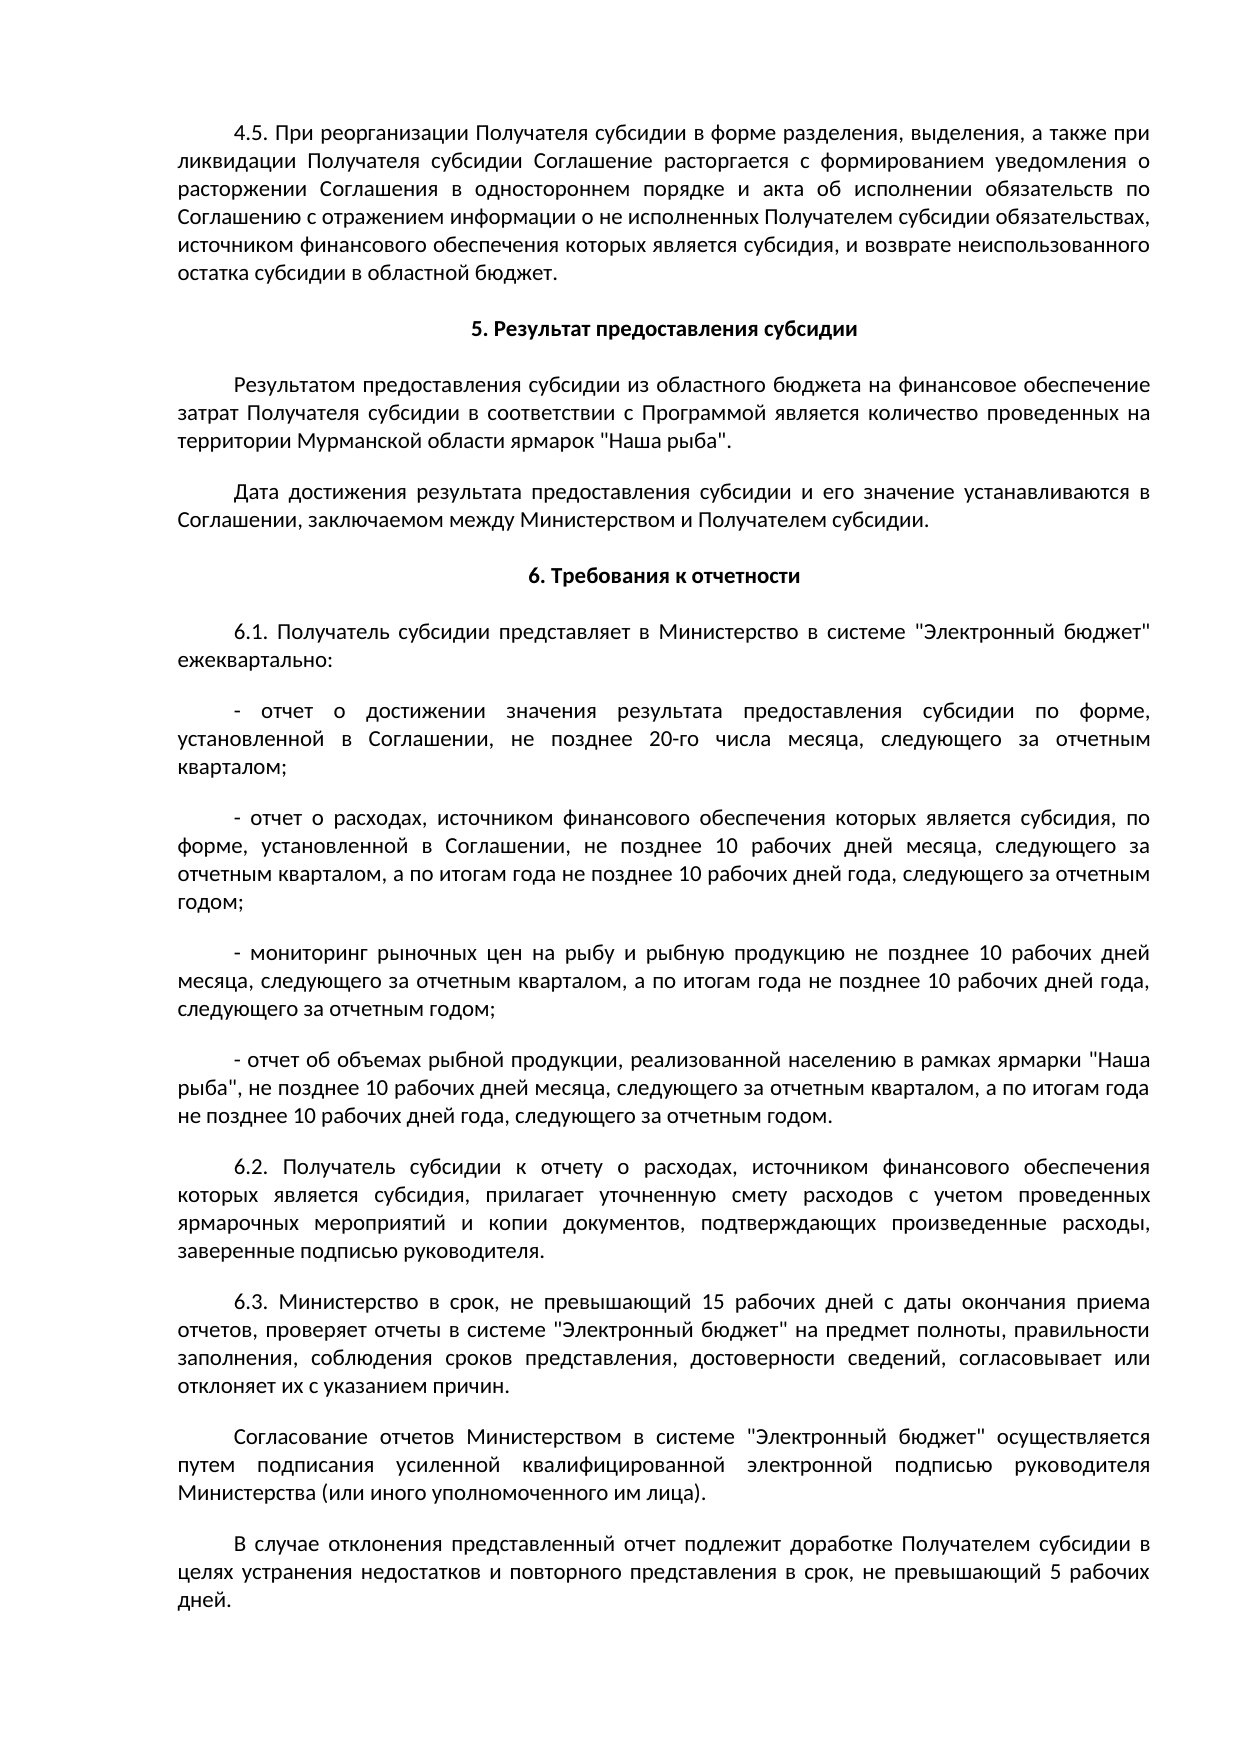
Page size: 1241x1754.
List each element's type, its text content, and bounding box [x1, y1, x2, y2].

text 6.3. Министерство в срок, не превышающий 15 рабочих дней с даты окончания приема отчетов, проверяет отчеты в системе "Электронный бюджет" на предмет полноты, правильности заполнения, соблюдения сроков представления, достоверности сведений, согласовывает или отклоняет их с указанием причин. [177, 1287, 1152, 1399]
title 5. Результат предоставления субсидии [177, 314, 1152, 342]
title 6. Требования к отчетности [177, 561, 1152, 589]
text - мониторинг рыночных цен на рыбу и рыбную продукцию не позднее 10 рабочих дней месяца, следующего за отчетным кварталом, а по итогам года не позднее 10 рабочих дней года, следующего за отчетным годом; [177, 938, 1152, 1022]
text - отчет о достижении значения результата предоставления субсидии по форме, установленной в Соглашении, не позднее 20-го числа месяца, следующего за отчетным кварталом; [177, 696, 1152, 780]
text 4.5. При реорганизации Получателя субсидии в форме разделения, выделения, а также при ликвидации Получателя субсидии Соглашение расторгается с формированием уведомления о расторжении Соглашения в одностороннем порядке и акта об исполнении обязательств по Соглашению с отражением информации о не исполненных Получателем субсидии обязательствах, источником финансового обеспечения которых является субсидия, и возврате неиспользованного остатка субсидии в областной бюджет. [177, 118, 1152, 286]
text 6.1. Получатель субсидии представляет в Министерство в системе "Электронный бюджет" ежеквартально: [177, 617, 1152, 673]
text Согласование отчетов Министерством в системе "Электронный бюджет" осуществляется путем подписания усиленной квалифицированной электронной подписью руководителя Министерства (или иного уполномоченного им лица). [177, 1422, 1152, 1506]
text Результатом предоставления субсидии из областного бюджета на финансовое обеспечение затрат Получателя субсидии в соответствии с Программой является количество проведенных на территории Мурманской области ярмарок "Наша рыба". [177, 370, 1152, 454]
text - отчет об объемах рыбной продукции, реализованной населению в рамках ярмарки "Наша рыба", не позднее 10 рабочих дней месяца, следующего за отчетным кварталом, а по итогам года не позднее 10 рабочих дней года, следующего за отчетным годом. [177, 1045, 1152, 1129]
text - отчет о расходах, источником финансового обеспечения которых является субсидия, по форме, установленной в Соглашении, не позднее 10 рабочих дней месяца, следующего за отчетным кварталом, а по итогам года не позднее 10 рабочих дней года, следующего за отчетным годом; [177, 803, 1152, 915]
text Дата достижения результата предоставления субсидии и его значение устанавливаются в Соглашении, заключаемом между Министерством и Получателем субсидии. [177, 477, 1152, 533]
text В случае отклонения представленный отчет подлежит доработке Получателем субсидии в целях устранения недостатков и повторного представления в срок, не превышающий 5 рабочих дней. [177, 1529, 1152, 1613]
text 6.2. Получатель субсидии к отчету о расходах, источником финансового обеспечения которых является субсидия, прилагает уточненную смету расходов с учетом проведенных ярмарочных мероприятий и копии документов, подтверждающих произведенные расходы, заверенные подписью руководителя. [177, 1152, 1152, 1264]
